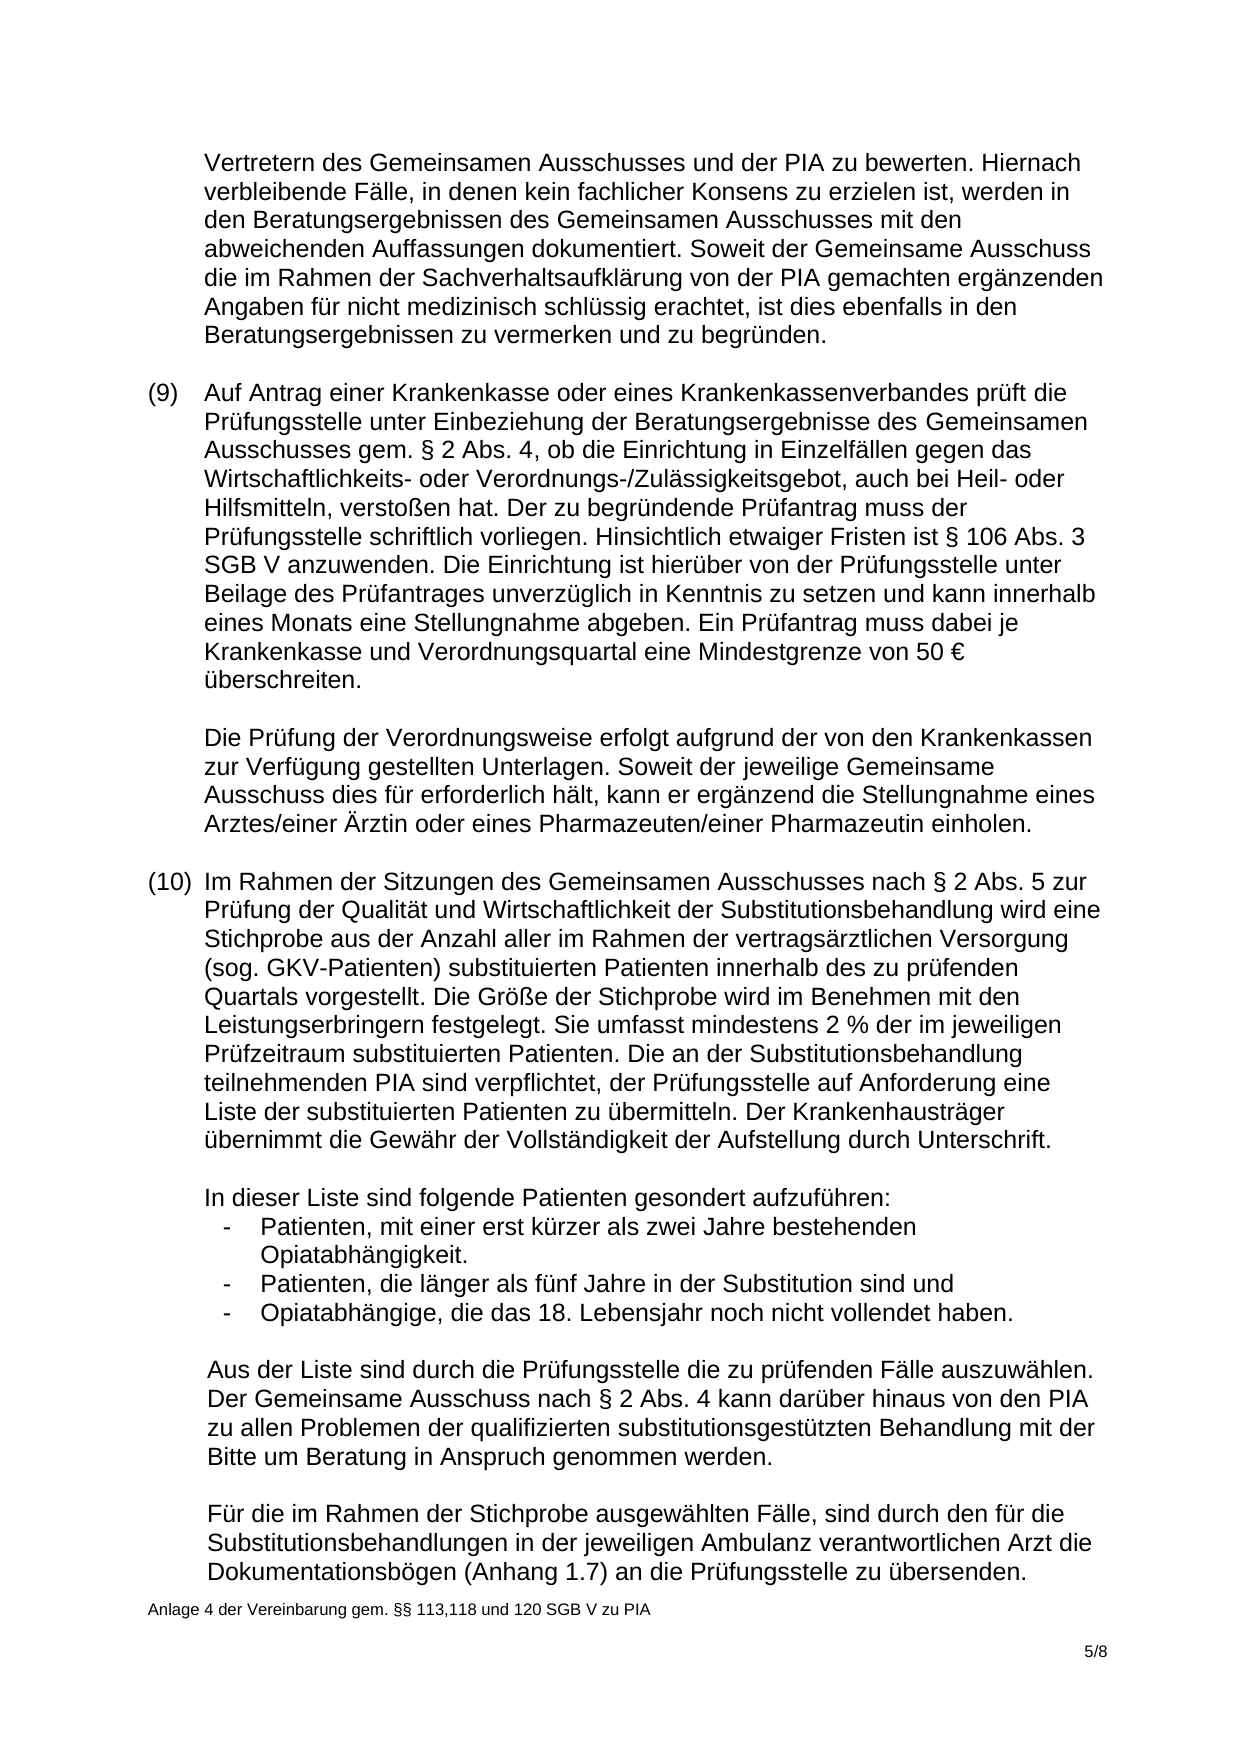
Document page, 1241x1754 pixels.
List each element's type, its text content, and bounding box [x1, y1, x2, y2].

text Aus der Liste sind durch die Prüfungsstelle die zu prüfenden Fälle auszuwählen. Der Gemeinsame Ausschuss nach § 2 Abs. 4 kann darüber hinaus von den PIA zu allen Problemen der qualifizierten substitutionsgestützten Behandlung mit der Bitte um Beratung in Anspruch genommen werden. [148, 1355, 1107, 1470]
list Patienten, die länger als fünf Jahre in der Substitution sind und [223, 1269, 1107, 1298]
text (9) Auf Antrag einer Krankenkasse oder eines Krankenkassenverbandes prüft die Prüfungsstelle unter Einbeziehung der Beratungsergebnisse des Gemeinsamen Ausschusses gem. § 2 Abs. 4, ob die Einrichtung in Einzelfällen gegen das Wirtschaftlichkeits- oder Verordnungs-/Zulässigkeitsgebot, auch bei Heil- oder Hilfsmitteln, verstoßen hat. Der zu begründende Prüfantrag muss der Prüfungsstelle schriftlich vorliegen. Hinsichtlich etwaiger Fristen ist § 106 Abs. 3 SGB V anzuwenden. Die Einrichtung ist hierüber von der Prüfungsstelle unter Beilage des Prüfantrages unverzüglich in Kenntnis zu setzen und kann innerhalb eines Monats eine Stellungnahme abgeben. Ein Prüfantrag muss dabei je Krankenkasse und Verordnungsquartal eine Mindestgrenze von 50 € überschreiten. [148, 378, 1107, 694]
text Für die im Rahmen der Stichprobe ausgewählten Fälle, sind durch den für die Substitutionsbehandlungen in der jeweiligen Ambulanz verantwortlichen Arzt die Dokumentationsbögen (Anhang 1.7) an die Prüfungsstelle zu übersenden. [207, 1499, 1107, 1585]
list Opiatabhängige, die das 18. Lebensjahr noch nicht vollendet haben. [223, 1298, 1107, 1326]
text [148, 148, 1107, 349]
text In dieser Liste sind folgende Patienten gesondert aufzuführen: [148, 1183, 1107, 1211]
text (10) Im Rahmen der Sitzungen des Gemeinsamen Ausschusses nach § 2 Abs. 5 zur Prüfung der Qualität und Wirtschaftlichkeit der Substitutionsbehandlung wird eine Stichprobe aus der Anzahl aller im Rahmen der vertragsärztlichen Versorgung (sog. GKV-Patienten) substituierten Patienten innerhalb des zu prüfenden Quartals vorgestellt. Die Größe der Stichprobe wird im Benehmen mit den Leistungserbringern festgelegt. Sie umfasst mindestens 2 % der im jeweiligen Prüfzeitraum substituierten Patienten. Die an der Substitutionsbehandlung teilnehmenden PIA sind verpflichtet, der Prüfungsstelle auf Anforderung eine Liste der substituierten Patienten zu übermitteln. Der Krankenhausträger übernimmt die Gewähr der Vollständigkeit der Aufstellung durch Unterschrift. [148, 866, 1107, 1154]
text Die Prüfung der Verordnungsweise erfolgt aufgrund der von den Krankenkassen zur Verfügung gestellten Unterlagen. Soweit der jeweilige Gemeinsame Ausschuss dies für erforderlich hält, kann er ergänzend die Stellungnahme eines Arztes/einer Ärztin oder eines Pharmazeuten/einer Pharmazeutin einholen. [148, 723, 1107, 838]
list Patienten, mit einer erst kürzer als zwei Jahre bestehenden Opiatabhängigkeit. [223, 1211, 1107, 1269]
